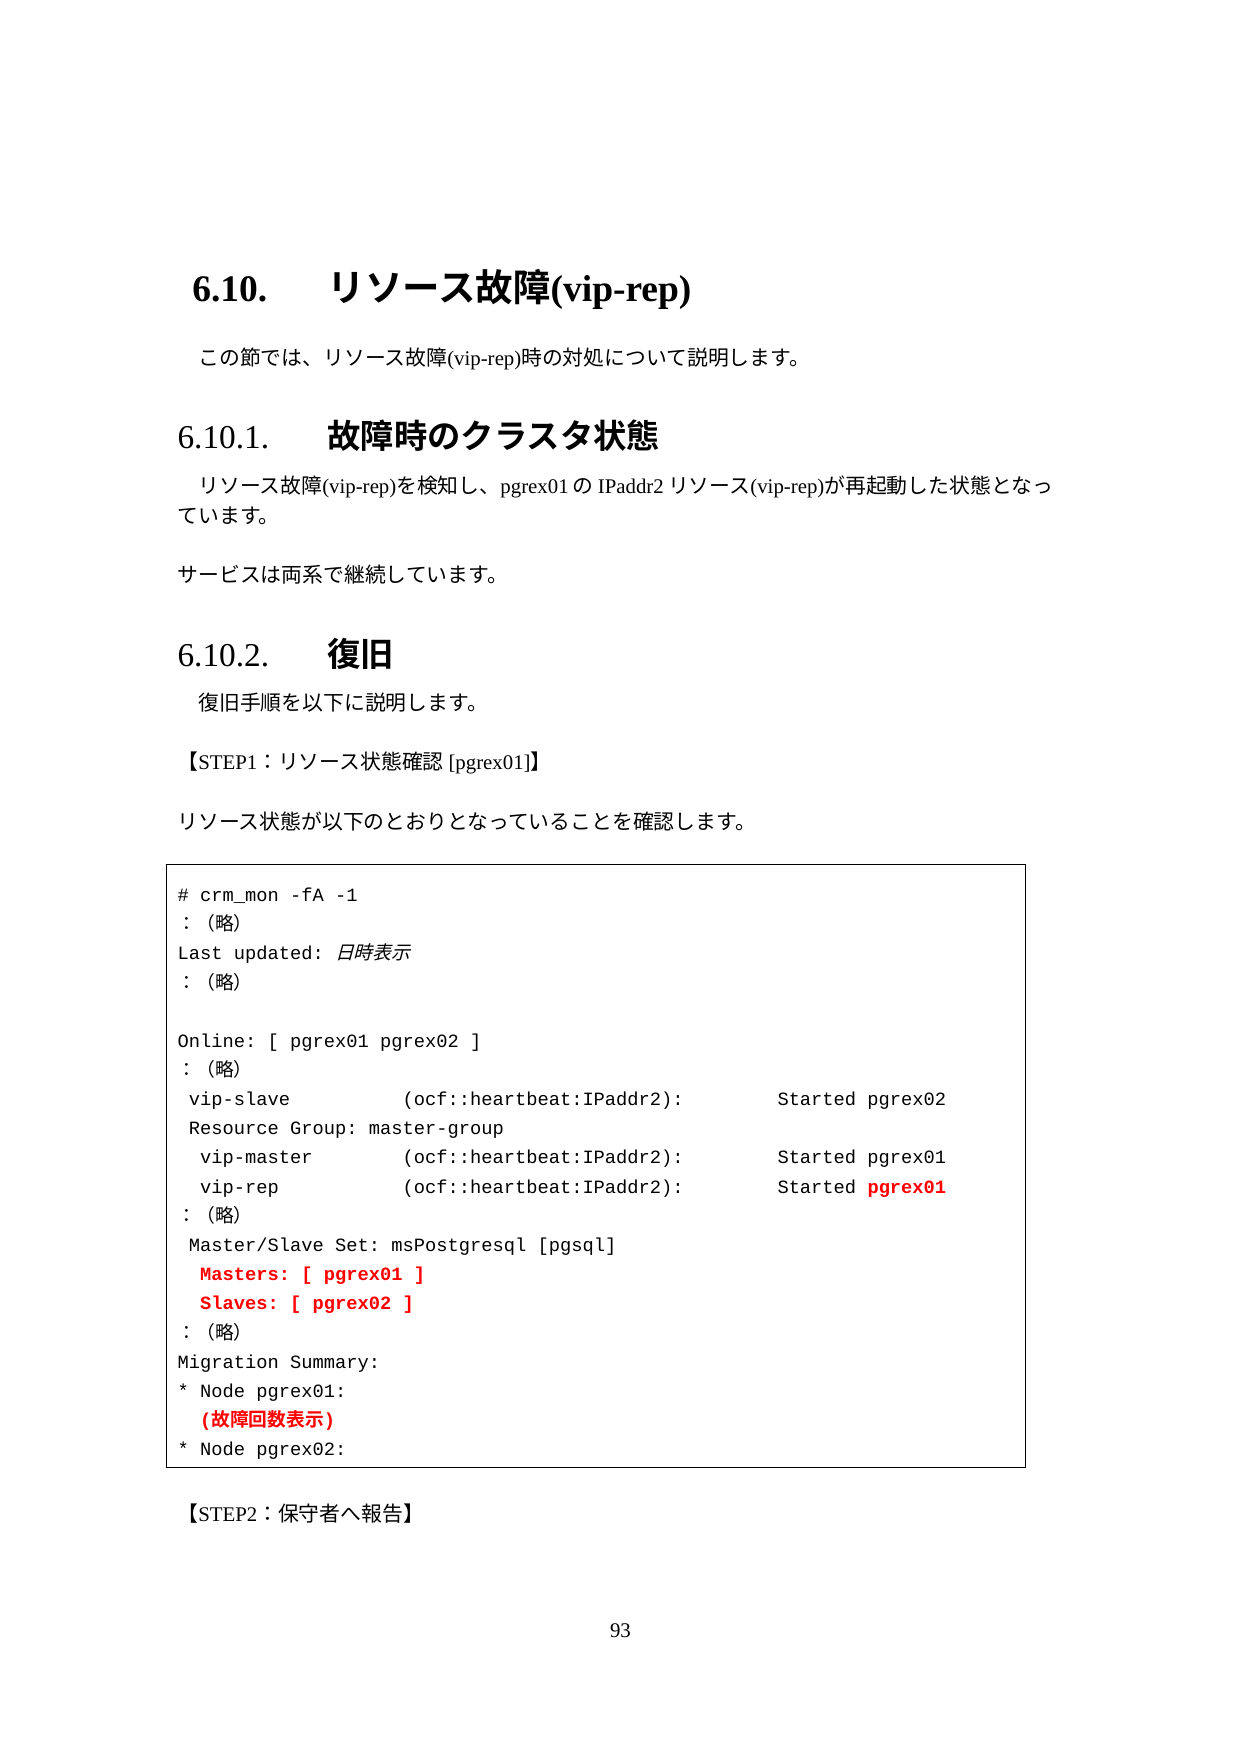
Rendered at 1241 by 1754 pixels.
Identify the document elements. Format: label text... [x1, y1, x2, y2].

text リソース故障(vip-rep)を検知し、pgrex01のIPaddr2リソース(vip-rep)が再起動した状態となっています。 [177, 469, 1054, 529]
text リソース状態が以下のとおりとなっていることを確認します。 [177, 805, 1054, 835]
subtitle 故障時のクラスタ状態 [177, 413, 1063, 458]
text 【STEP1：リソース状態確認 [pgrex01]】 [177, 746, 1054, 776]
text この節では、リソース故障(vip-rep)時の対処について説明します。 [177, 341, 1054, 371]
subtitle 復旧 [177, 630, 1063, 676]
subtitle リソース故障(vip-rep) [192, 261, 1063, 312]
table_header # crm_mon -fA -1 ：（略） Last updated: 日時表示 ：（略） Online: [ pgrex01 pgrex02 ] ：（略） vip-slave (ocf::heartbeat:IPaddr2): Started pgrex02 Resource Group: master-group vip-master (ocf::heartbeat:IPaddr2): Started pgrex01 vip-rep (ocf::heartbeat:IPaddr2): Started pgrex01 ：（略） Master/Slave Set: msPostgresql [pgsql] Masters: [ pgrex01 ] Slaves: [ pgrex02 ] ：（略） Migration Summary: * Node pgrex01: (故障回数表示) * Node pgrex02: [167, 865, 1025, 1467]
text サービスは両系で継続しています。 [177, 558, 1054, 589]
text 復旧手順を以下に説明します。 [177, 686, 1054, 716]
text 【STEP2：保守者へ報告】 [177, 1497, 1054, 1527]
